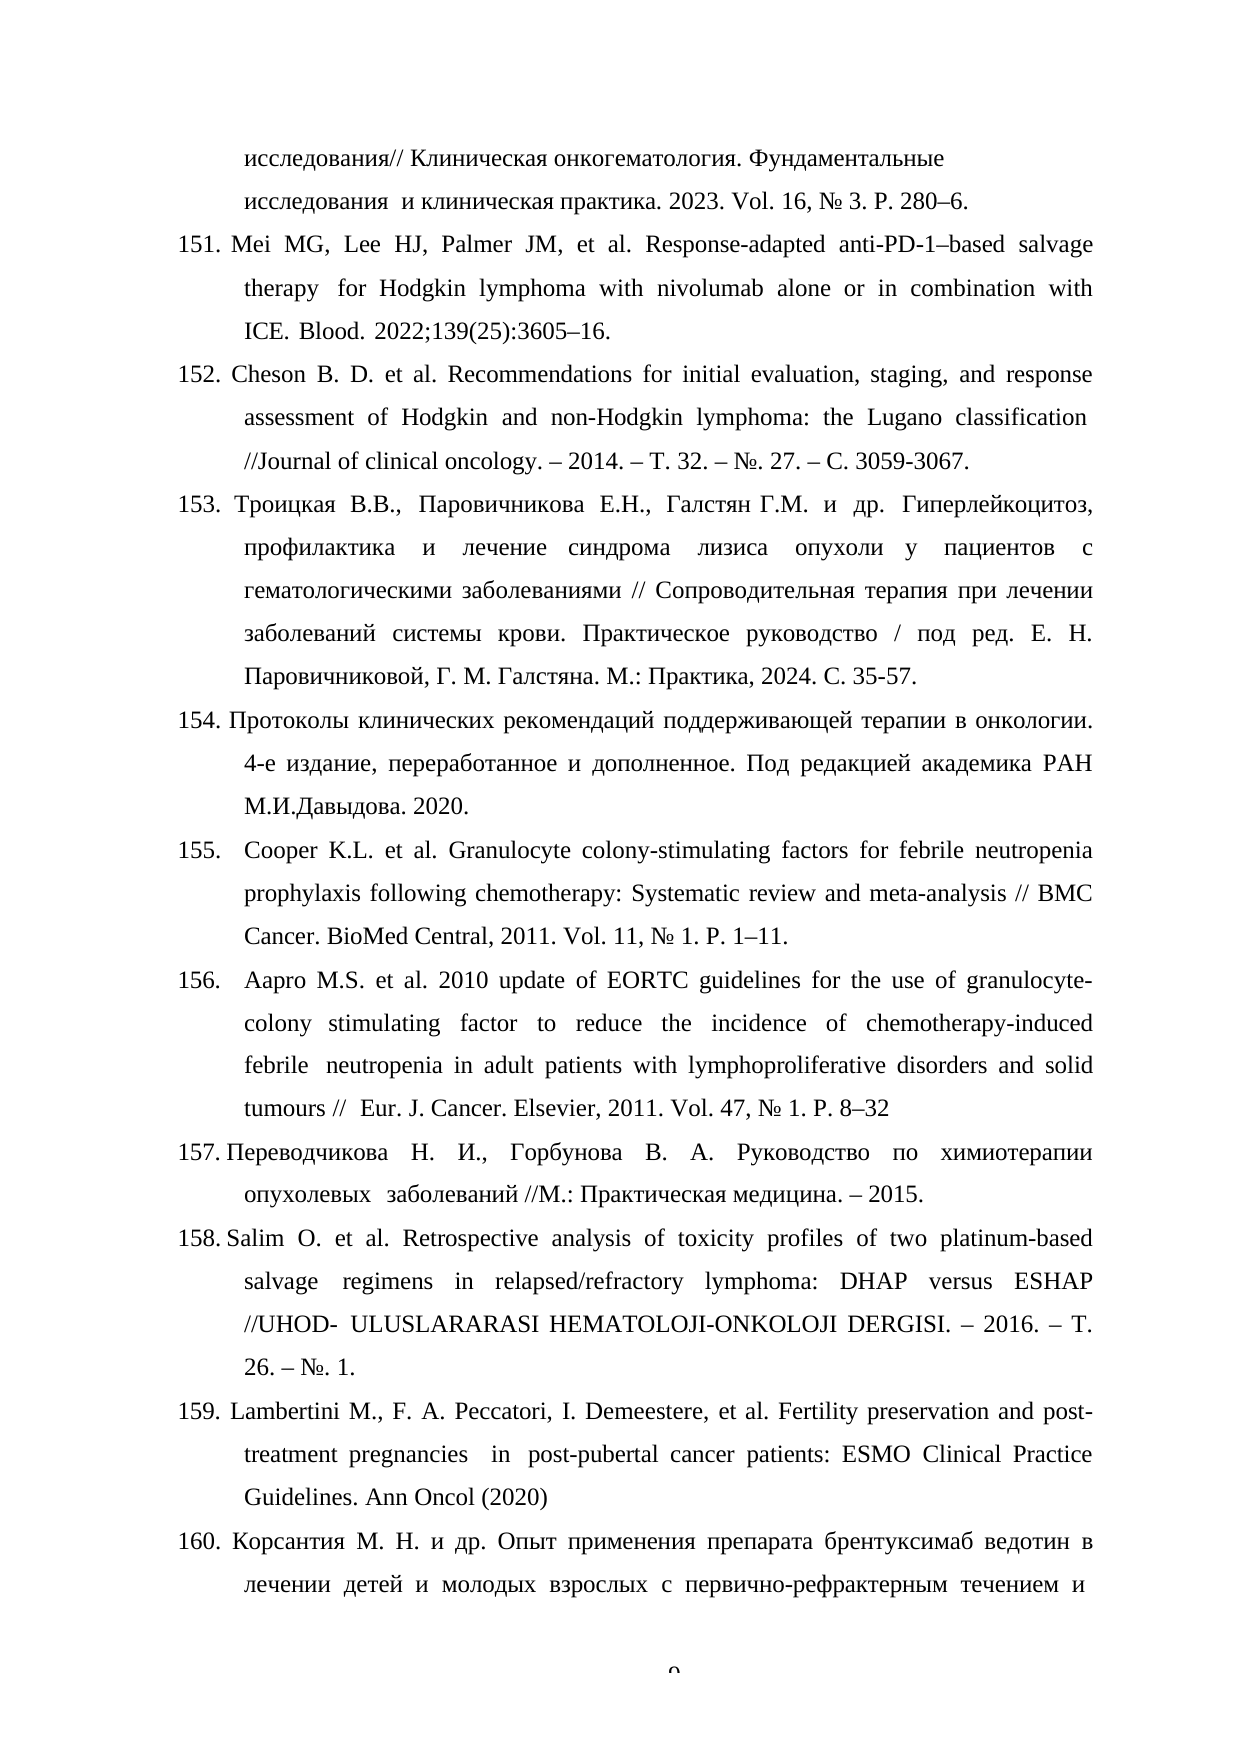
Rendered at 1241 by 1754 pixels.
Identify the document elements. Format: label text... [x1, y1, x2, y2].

list Lambertini M., F. A. Peccatori, I. Demeestere, et al. Fertility preservation and post- treatment pregnancies in post-pubertal cancer patients: ESMO Clinical Practice Guidelines. Ann Oncol (2020) [177, 1396, 1093, 1511]
list Mei MG, Lee HJ, Palmer JM, et al. Response-adapted anti-PD-1–based salvage therapy for Hodgkin lymphoma with nivolumab alone or in combination with ICE. Blood. 2022;139(25):3605–16. [177, 229, 1093, 344]
list Aapro M.S. et al. 2010 update of EORTC guidelines for the use of granulocyte-colony stimulating factor to reduce the incidence of chemotherapy-induced febrile neutropenia in adult patients with lymphoproliferative disorders and solid tumours // Eur. J. Cancer. Elsevier, 2011. Vol. 47, № 1. P. 8–32 [177, 965, 1093, 1122]
list Протоколы клинических рекомендаций поддерживающей терапии в онкологии. 4-е издание, переработанное и дополненное. Под редакцией академика РАН М.И.Давыдова. 2020. [177, 705, 1093, 820]
text //Journal of clinical oncology. – 2014. – Т. 32. – №. 27. – С. 3059-3067. [244, 446, 1105, 474]
list Cooper K.L. et al. Granulocyte colony-stimulating factors for febrile neutropenia prophylaxis following chemotherapy: Systematic review and meta-analysis // BMC Cancer. BioMed Central, 2011. Vol. 11, № 1. P. 1–11. [177, 835, 1093, 950]
list Корсантия М. Н. и др. Опыт применения препарата брентуксимаб ведотин в лечении детей и молодых взрослых с первично-рефрактерным течением и [177, 1526, 1093, 1598]
list Salim O. et al. Retrospective analysis of toxicity profiles of two platinum-based salvage regimens in relapsed/refractory lymphoma: DHAP versus ESHAP //UHOD- ULUSLARARASI HEMATOLOJI-ONKOLOJI DERGISI. – 2016. – Т. 26. – №. 1. [177, 1223, 1093, 1381]
list Cheson B. D. et al. Recommendations for initial evaluation, staging, and response assessment of Hodgkin and non-Hodgkin lymphoma: the Lugano classification [177, 359, 1093, 431]
list Переводчикова Н. И., Горбунова В. А. Руководство по химиотерапии опухолевых заболеваний //М.: Практическая медицина. – 2015. [177, 1137, 1093, 1208]
text исследования// Клиническая онкогематология. Фундаментальные исследования и клиническая практика. 2023. Vol. 16, № 3. P. 280–6. [244, 143, 1093, 215]
list Троицкая В.В., Паровичникова Е.Н., Галстян Г.М. и др. Гиперлейкоцитоз, профилактика и лечение синдрома лизиса опухоли у пациентов с гематологическими заболеваниями // Сопроводительная терапия при лечении заболеваний системы крови. Практическое руководство / под ред. Е. Н. Паровичниковой, Г. М. Галстяна. М.: Практика, 2024. С. 35-57. [177, 489, 1093, 690]
